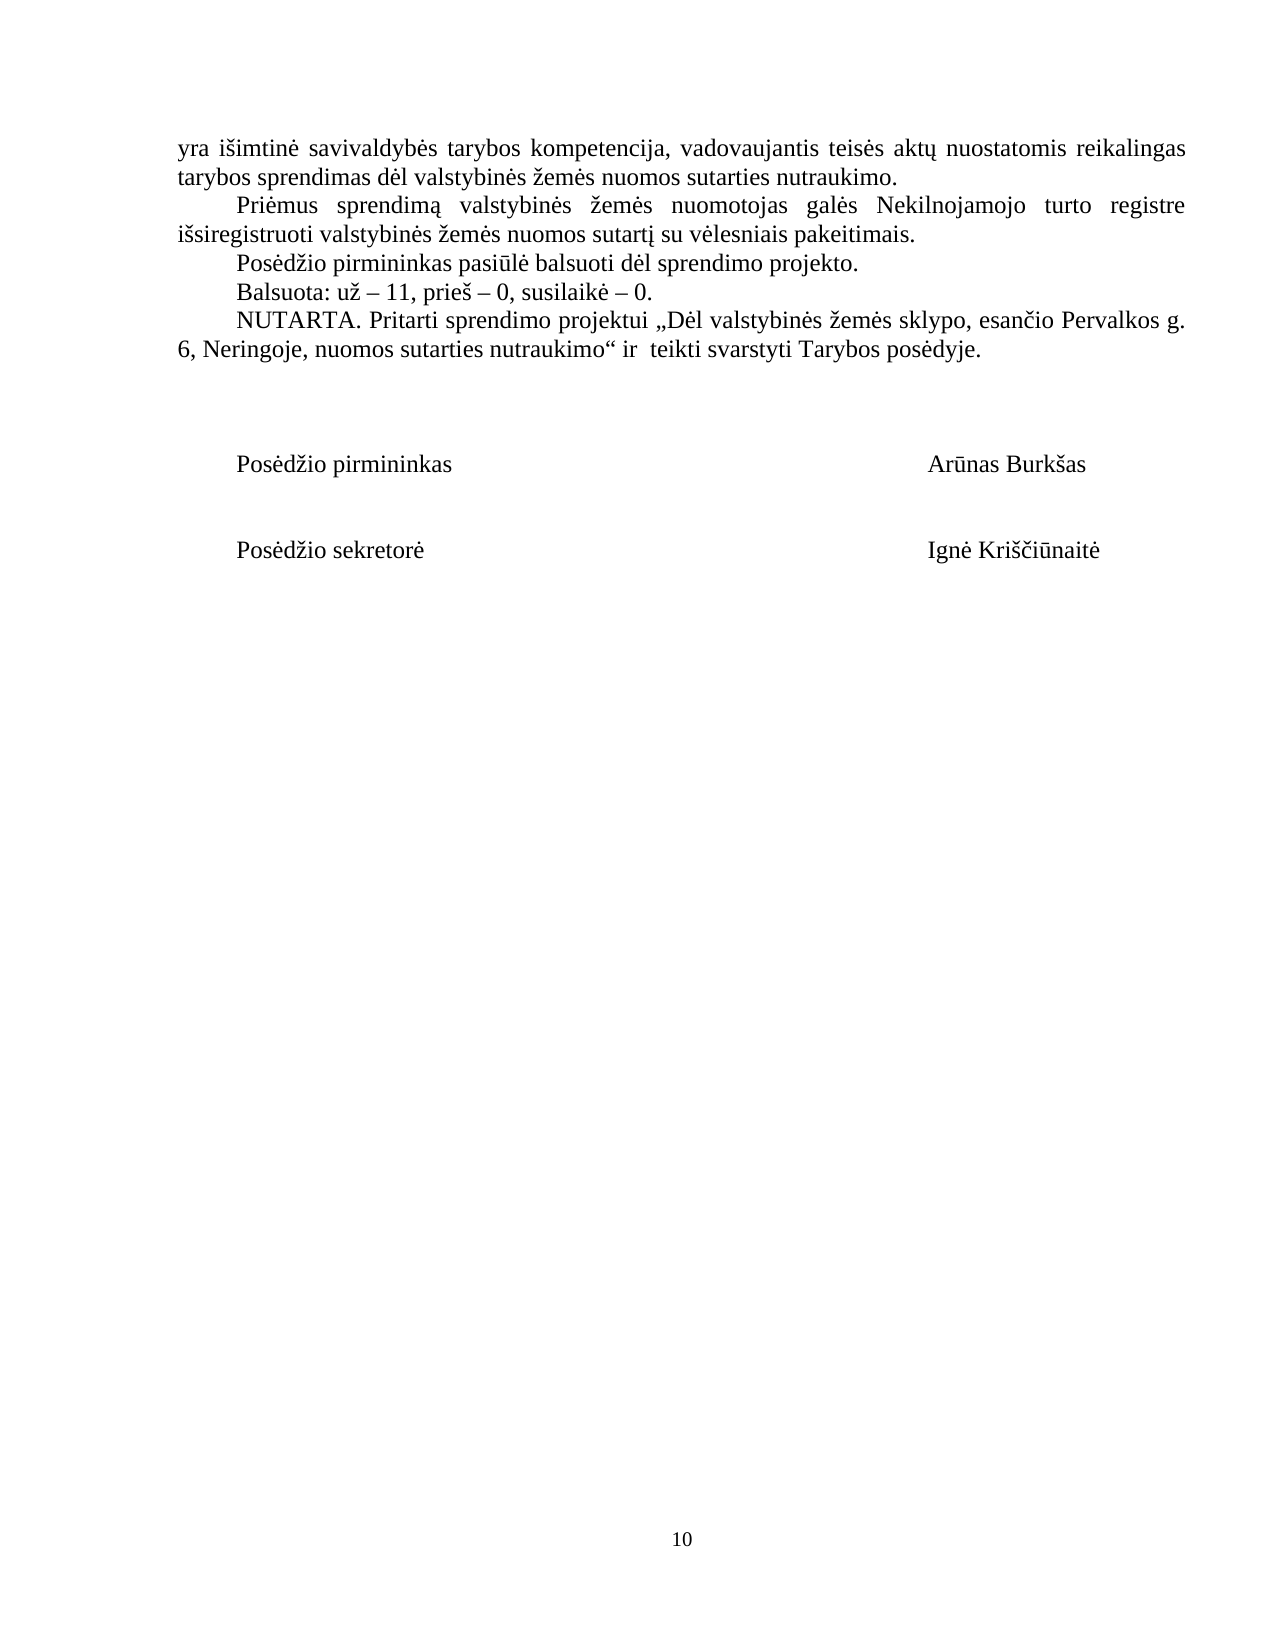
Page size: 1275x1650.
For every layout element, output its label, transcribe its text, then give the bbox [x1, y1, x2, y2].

text Posėdžio pirmininkas pasiūlė balsuoti dėl sprendimo projekto. [177, 248, 1186, 277]
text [177, 133, 1186, 190]
text Posėdžio pirmininkas Arūnas Burkšas [177, 449, 1186, 478]
text NUTARTA. Pritarti sprendimo projektui „Dėl valstybinės žemės sklypo, esančio Pervalkos g. 6, Neringoje, nuomos sutarties nutraukimo“ ir teikti svarstyti Tarybos posėdyje. [177, 305, 1186, 363]
text Priėmus sprendimą valstybinės žemės nuomotojas galės Nekilnojamojo turto registre išsiregistruoti valstybinės žemės nuomos sutartį su vėlesniais pakeitimais. [177, 190, 1186, 248]
text Balsuota: už – 11, prieš – 0, susilaikė – 0. [177, 277, 1186, 305]
text Posėdžio sekretorė Ignė Kriščiūnaitė [177, 535, 1186, 564]
